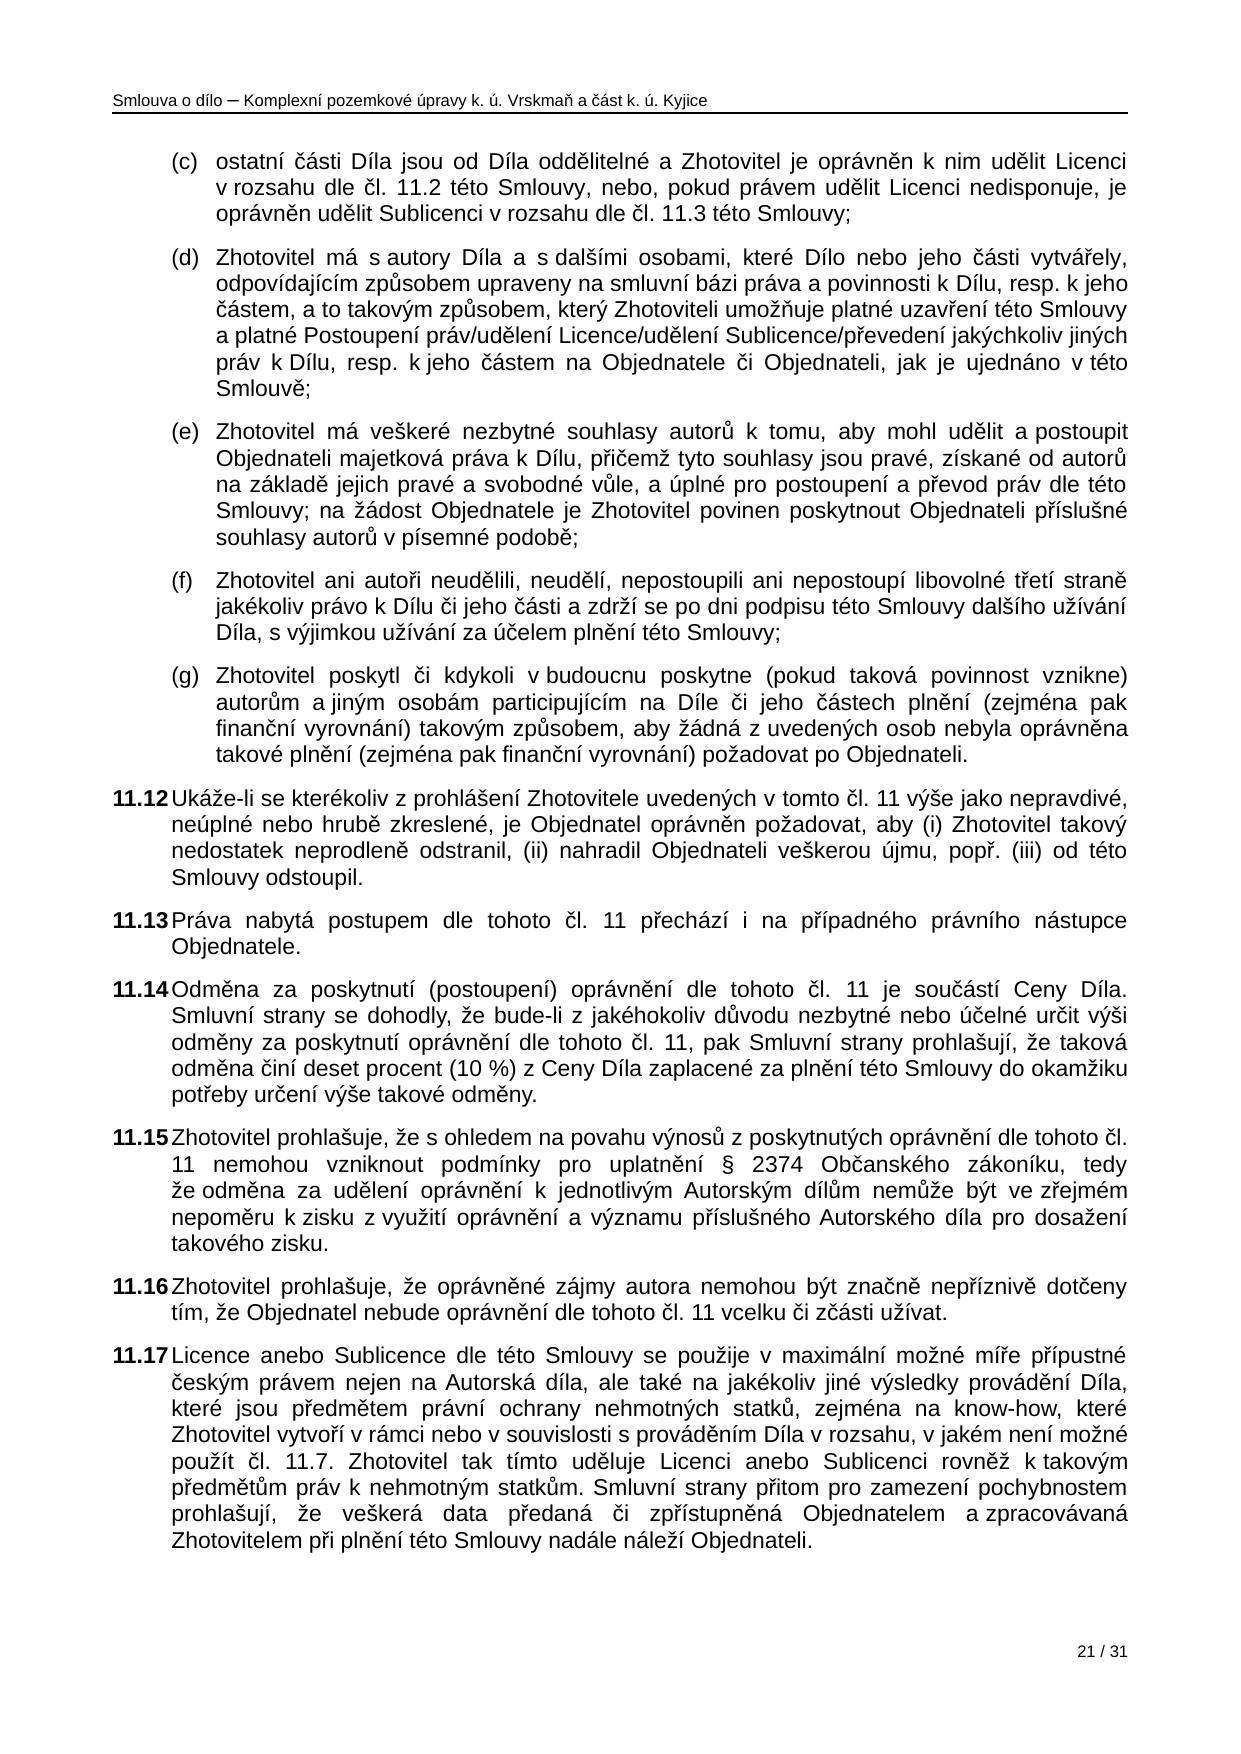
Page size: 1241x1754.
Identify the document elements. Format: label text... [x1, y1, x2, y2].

text Práva nabytá postupem dle tohoto čl. 11 přechází i na případného právního nástupce Objednatele. [112, 907, 1128, 959]
text Zhotovitel ani autoři neudělili, neudělí, nepostoupili ani nepostoupí libovolné třetí straně jakékoliv právo k Dílu či jeho části a zdrží se po dni podpisu této Smlouvy dalšího užívání Díla, s výjimkou užívání za účelem plnění této Smlouvy; [171, 567, 1128, 646]
text Zhotovitel prohlašuje, že oprávněné zájmy autora nemohou být značně nepříznivě dotčeny tím, že Objednatel nebude oprávnění dle tohoto čl. 11 vcelku či zčásti užívat. [112, 1273, 1128, 1326]
text Zhotovitel má s autory Díla a s dalšími osobami, které Dílo nebo jeho části vytvářely, odpovídajícím způsobem upraveny na smluvní bázi práva a povinnosti k Dílu, resp. k jeho částem, a to takovým způsobem, který Zhotoviteli umožňuje platné uzavření této Smlouvy a platné Postoupení práv/udělení Licence/udělení Sublicence/převedení jakýchkoliv jiných práv k Dílu, resp. k jeho částem na Objednatele či Objednateli, jak je ujednáno v této Smlouvě; [171, 243, 1128, 402]
text Zhotovitel prohlašuje, že s ohledem na povahu výnosů z poskytnutých oprávnění dle tohoto čl. 11 nemohou vzniknout podmínky pro uplatnění § 2374 Občanského zákoníku, tedy že odměna za udělení oprávnění k jednotlivým Autorským dílům nemůže být ve zřejmém nepoměru k zisku z využití oprávnění a významu příslušného Autorského díla pro dosažení takového zisku. [112, 1124, 1128, 1256]
text Ukáže-li se kterékoliv z prohlášení Zhotovitele uvedených v tomto čl. 11 výše jako nepravdivé, neúplné nebo hrubě zkreslené, je Objednatel oprávněn požadovat, aby (i) Zhotovitel takový nedostatek neprodleně odstranil, (ii) nahradil Objednateli veškerou újmu, popř. (iii) od této Smlouvy odstoupil. [112, 784, 1128, 890]
text Odměna za poskytnutí (postoupení) oprávnění dle tohoto čl. 11 je součástí Ceny Díla. Smluvní strany se dohodly, že bude-li z jakéhokoliv důvodu nezbytné nebo účelné určit výši odměny za poskytnutí oprávnění dle tohoto čl. 11, pak Smluvní strany prohlašují, že taková odměna činí deset procent (10 %) z Ceny Díla zaplacené za plnění této Smlouvy do okamžiku potřeby určení výše takové odměny. [112, 976, 1128, 1108]
text Licence anebo Sublicence dle této Smlouvy se použije v maximální možné míře přípustné českým právem nejen na Autorská díla, ale také na jakékoliv jiné výsledky provádění Díla, které jsou předmětem právní ochrany nehmotných statků, zejména na know-how, které Zhotovitel vytvoří v rámci nebo v souvislosti s prováděním Díla v rozsahu, v jakém není možné použít čl. 11.7. Zhotovitel tak tímto uděluje Licenci anebo Sublicenci rovněž k takovým předmětům práv k nehmotným statkům. Smluvní strany přitom pro zamezení pochybnostem prohlašují, že veškerá data předaná či zpřístupněná Objednatelem a zpracovávaná Zhotovitelem při plnění této Smlouvy nadále náleží Objednateli. [112, 1342, 1128, 1553]
text Zhotovitel má veškeré nezbytné souhlasy autorů k tomu, aby mohl udělit a postoupit Objednateli majetková práva k Dílu, přičemž tyto souhlasy jsou pravé, získané od autorů na základě jejich pravé a svobodné vůle, a úplné pro postoupení a převod práv dle této Smlouvy; na žádost Objednatele je Zhotovitel povinen poskytnout Objednateli příslušné souhlasy autorů v písemné podobě; [171, 418, 1128, 550]
text Zhotovitel poskytl či kdykoli v budoucnu poskytne (pokud taková povinnost vznikne) autorům a jiným osobám participujícím na Díle či jeho částech plnění (zejména pak finanční vyrovnání) takovým způsobem, aby žádná z uvedených osob nebyla oprávněna takové plnění (zejména pak finanční vyrovnání) požadovat po Objednateli. [171, 662, 1128, 768]
text ostatní části Díla jsou od Díla oddělitelné a Zhotovitel je oprávněn k nim udělit Licenci v rozsahu dle čl. 11.2 této Smlouvy, nebo, pokud právem udělit Licenci nedisponuje, je oprávněn udělit Sublicenci v rozsahu dle čl. 11.3 této Smlouvy; [171, 148, 1128, 227]
